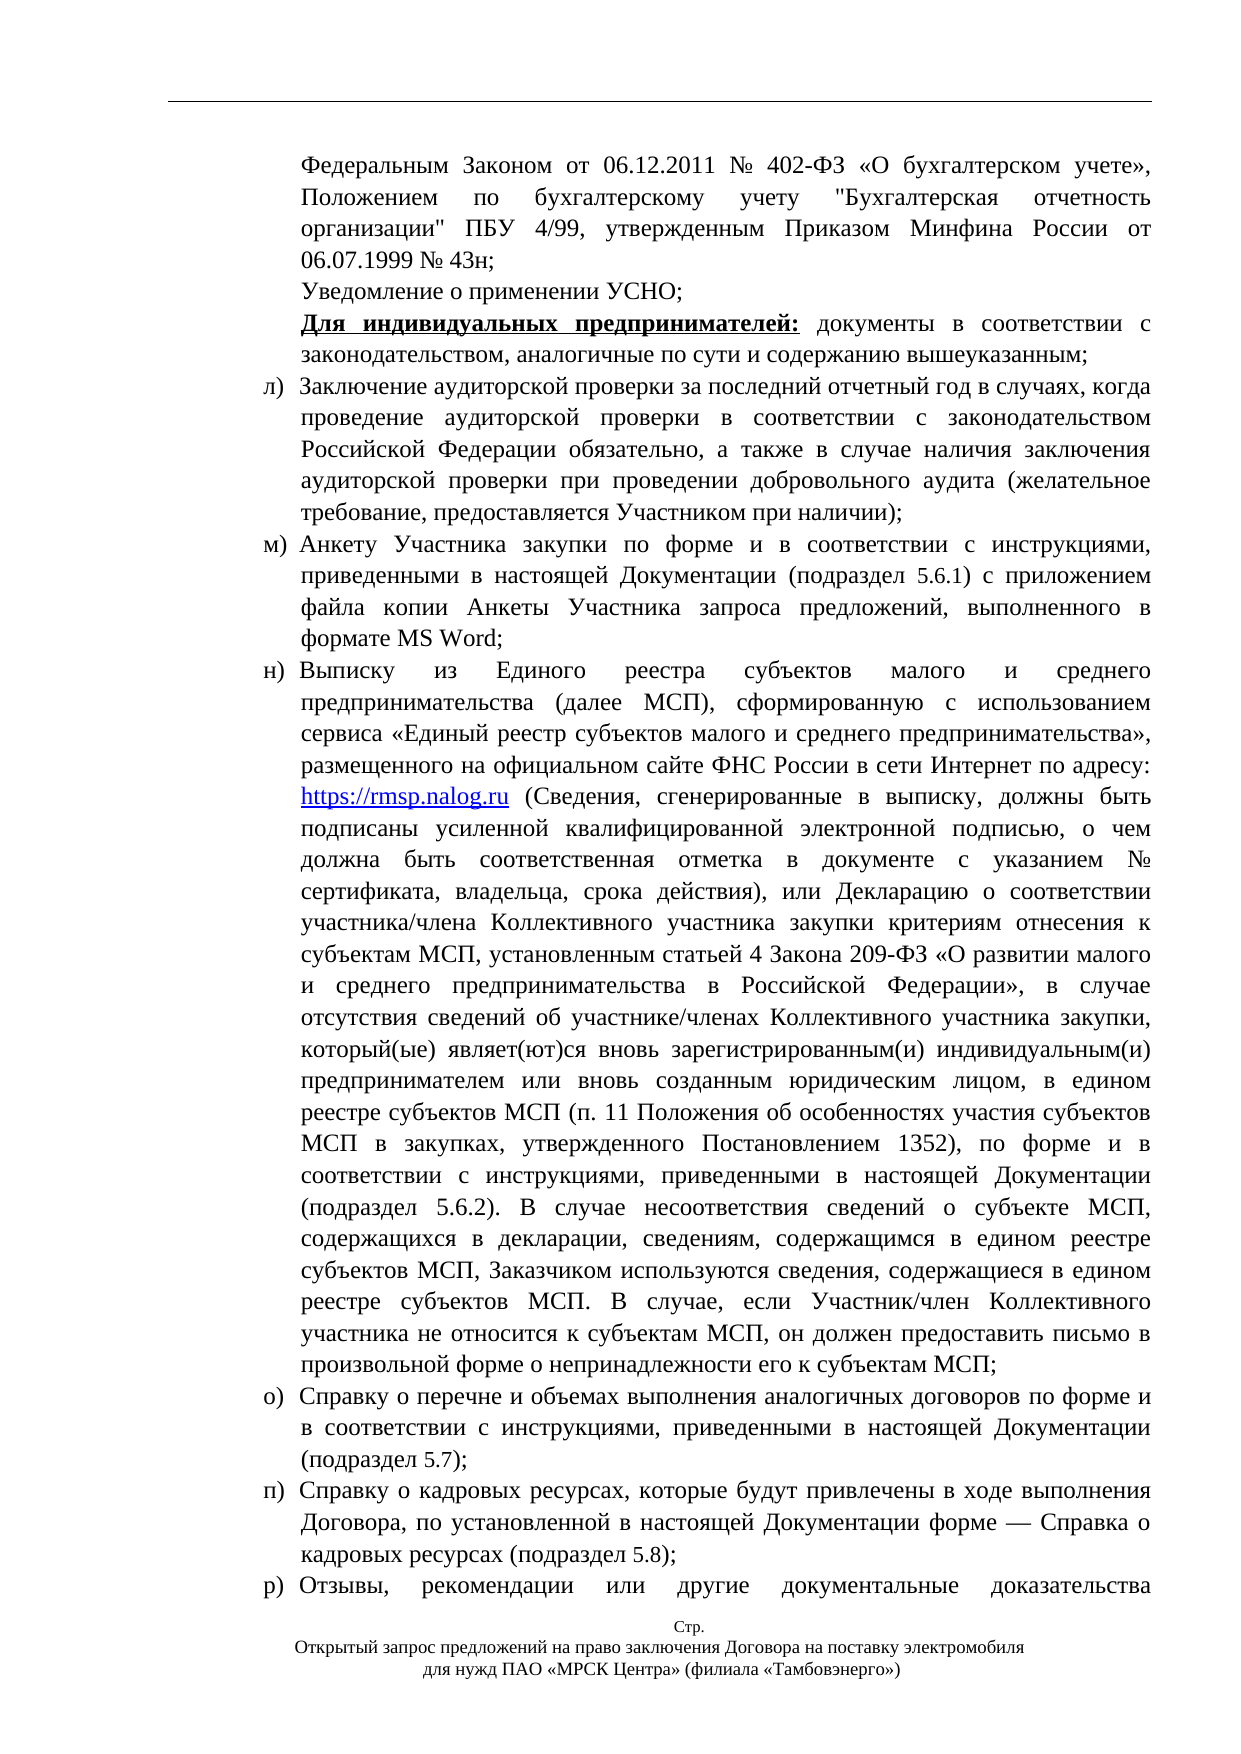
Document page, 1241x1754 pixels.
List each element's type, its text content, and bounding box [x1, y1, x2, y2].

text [301, 150, 1152, 273]
text Уведомление о применении УСНО; [301, 276, 1152, 305]
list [263, 1570, 1152, 1599]
list Справку о кадровых ресурсах, которые будут привлечены в ходе выполнения Договора, по установленной в настоящей Документации форме — Справка о кадровых ресурсах (подраздел 5.8); [263, 1476, 1152, 1567]
text Для индивидуальных предпринимателей: документы в соответствии с законодательством, аналогичные по сути и содержанию вышеуказанным; [301, 308, 1152, 368]
list Выписку из Единого реестра субъектов малого и среднего предпринимательства (далее МСП), сформированную с использованием сервиса «Единый реестр субъектов малого и среднего предпринимательства», размещенного на официальном сайте ФНС России в сети Интернет по адресу: https://rmsp.nalog.ru (Сведения, сгенерированные в выписку, должны быть подписаны усиленной квалифицированной электронной подписью, о чем должна быть соответственная отметка в документе с указанием № сертификата, владельца, срока действия), или Декларацию о соответствии участника/члена Коллективного участника закупки критериям отнесения к субъектам МСП, установленным статьей 4 Закона 209-ФЗ «О развитии малого и среднего предпринимательства в Российской Федерации», в случае отсутствия сведений об участнике/членах Коллективного участника закупки, который(ые) являет(ют)ся вновь зарегистрированным(и) индивидуальным(и) предпринимателем или вновь созданным юридическим лицом, в едином реестре субъектов МСП (п. 11 Положения об особенностях участия субъектов МСП в закупках, утвержденного Постановлением 1352), по форме и в соответствии с инструкциями, приведенными в настоящей Документации (подраздел 5.6.2). В случае несоответствия сведений о субъекте МСП, содержащихся в декларации, сведениям, содержащимся в едином реестре субъектов МСП, Заказчиком используются сведения, содержащиеся в едином реестре субъектов МСП. В случае, если Участник/член Коллективного участника не относится к субъектам МСП, он должен предоставить письмо в произвольной форме о непринадлежности его к субъектам МСП; [263, 655, 1152, 1378]
list Заключение аудиторской проверки за последний отчетный год в случаях, когда проведение аудиторской проверки в соответствии с законодательством Российской Федерации обязательно, а также в случае наличия заключения аудиторской проверки при проведении добровольного аудита (желательное требование, предоставляется Участником при наличии); [263, 371, 1152, 526]
list Анкету Участника закупки по форме и в соответствии с инструкциями, приведенными в настоящей Документации (подраздел 5.6.1) с приложением файла копии Анкеты Участника запроса предложений, выполненного в формате MS Word; [263, 529, 1152, 652]
list Справку о перечне и объемах выполнения аналогичных договоров по форме и в соответствии с инструкциями, приведенными в настоящей Документации (подраздел 5.7); [263, 1381, 1152, 1473]
